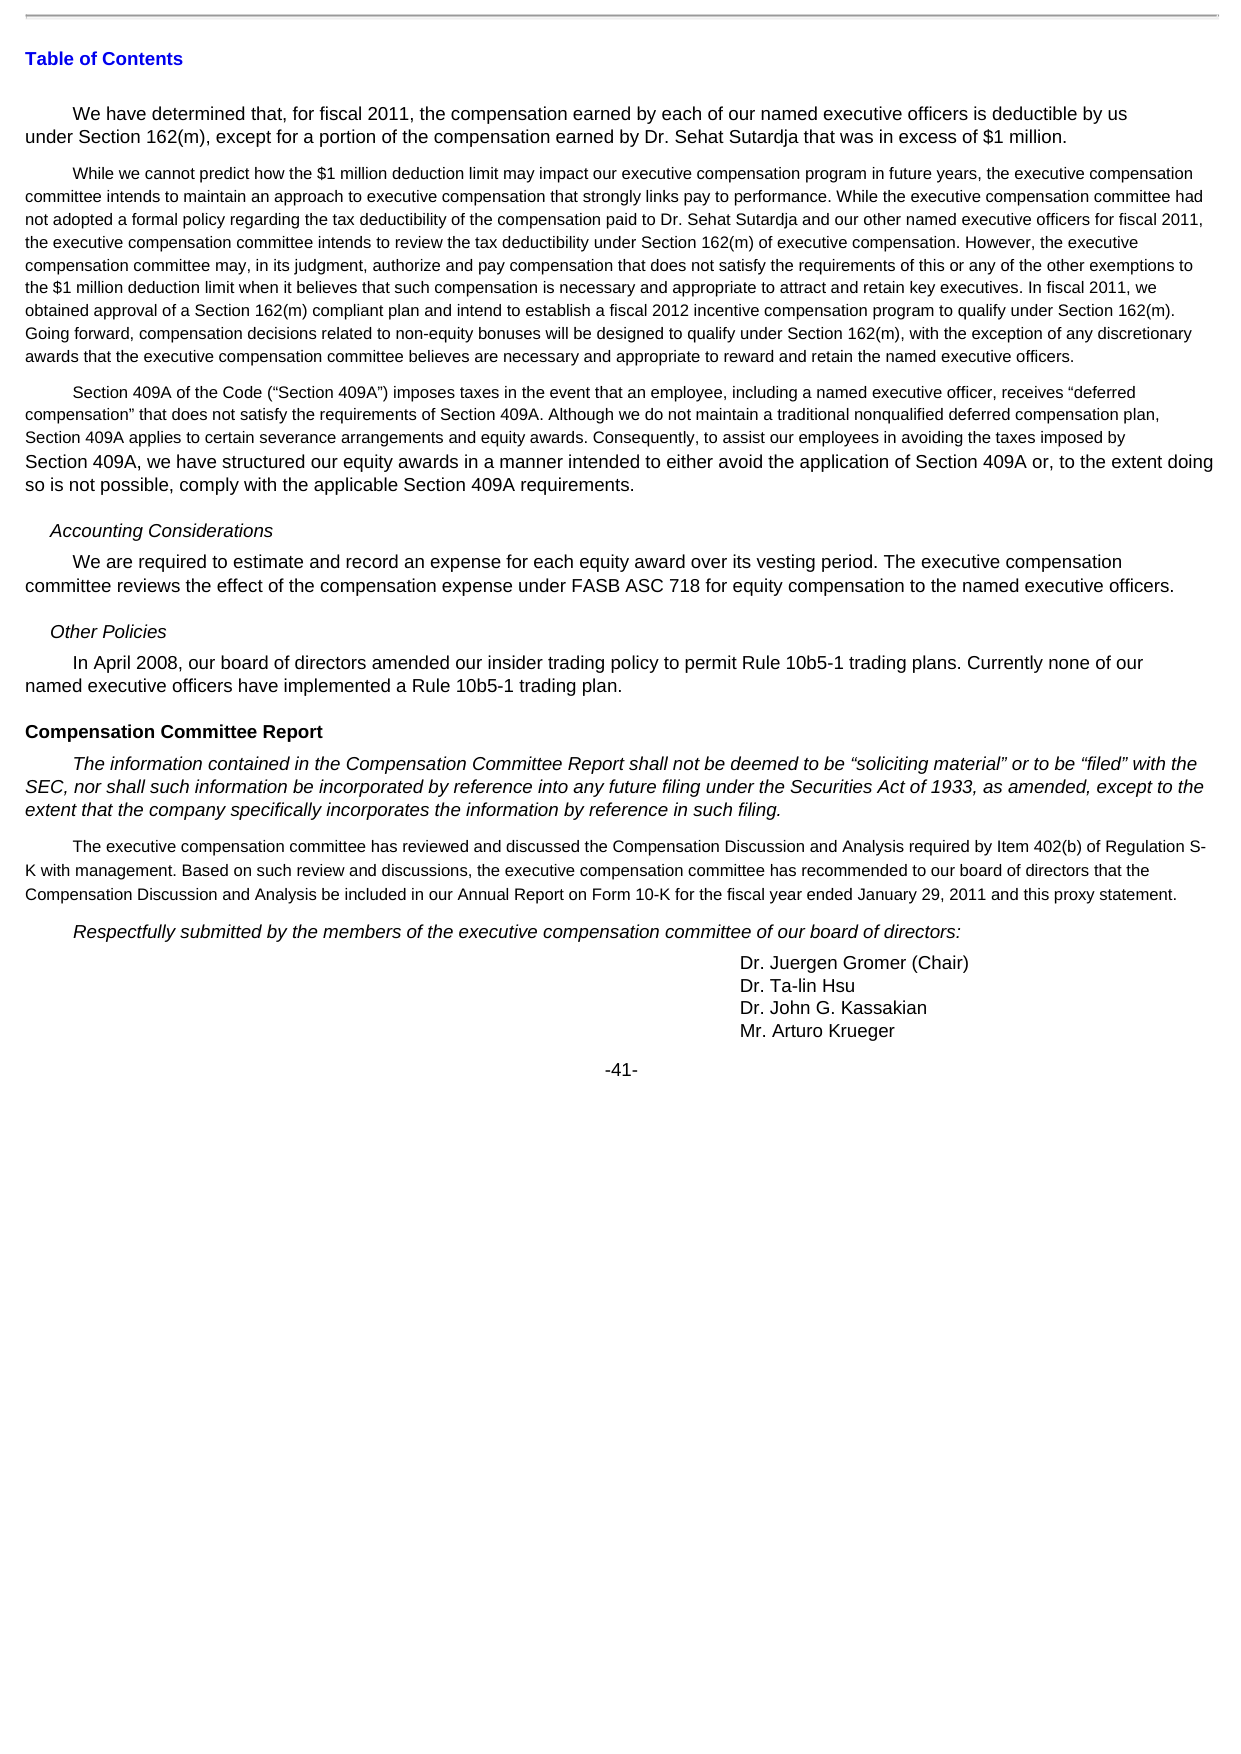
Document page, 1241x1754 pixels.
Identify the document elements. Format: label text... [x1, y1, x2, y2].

text Dr. Juergen Gromer (Chair) [739, 951, 1215, 973]
text The information contained in the Compensation Committee Report shall not be deemed to be “soliciting material” or to be “filed” with the SEC, nor shall such information be incorporated by reference into any future filing under the Securities Act of 1933, as amended, except to the extent that the company specifically incorporates the information by reference in such filing. [25, 752, 1207, 820]
text Section 409A, we have structured our equity awards in a manner intended to either avoid the application of Section 409A or, to the extent doing so is not possible, comply with the applicable Section 409A requirements. [25, 450, 1215, 495]
text The executive compensation committee has reviewed and discussed the Compensation Discussion and Analysis required by Item 402(b) of Regulation S-K with management. Based on such review and discussions, the executive compensation committee has recommended to our board of directors that the Compensation Discussion and Analysis be included in our Annual Report on Form 10-K for the fiscal year ended January 29, 2011 and this proxy statement. [25, 837, 1211, 904]
text Mr. Arturo Krueger [739, 1019, 1215, 1041]
text We have determined that, for fiscal 2011, the compensation earned by each of our named executive officers is deductible by us under Section 162(m), except for a portion of the compensation earned by Dr. Sehat Sutardja that was in excess of $1 million. [25, 102, 1169, 148]
text We are required to estimate and record an expense for each equity award over its vesting period. The executive compensation committee reviews the effect of the compensation expense under FASB ASC 718 for equity compensation to the named executive officers. [25, 551, 1207, 596]
text While we cannot predict how the $1 million deduction limit may impact our executive compensation program in future years, the executive compensation committee intends to maintain an approach to executive compensation that strongly links pay to performance. While the executive compensation committee had not adopted a formal policy regarding the tax deductibility of the compensation paid to Dr. Sehat Sutardja and our other named executive officers for fiscal 2011, the executive compensation committee intends to review the tax deductibility under Section 162(m) of executive compensation. However, the executive compensation committee may, in its judgment, authorize and pay compensation that does not satisfy the requirements of this or any of the other exemptions to the $1 million deduction limit when it believes that such compensation is necessary and appropriate to attract and retain key executives. In fiscal 2011, we obtained approval of a Section 162(m) compliant plan and intend to establish a fiscal 2012 incentive compensation program to qualify under Section 162(m). Going forward, compensation decisions related to non-equity bonuses will be designed to qualify under Section 162(m), with the exception of any discretionary awards that the executive compensation committee believes are necessary and appropriate to reward and retain the named executive officers. [25, 164, 1211, 366]
text -41- [25, 1058, 1217, 1080]
text Other Policies [50, 621, 1215, 642]
text Accounting Considerations [50, 520, 1215, 541]
text Compensation Committee Report [25, 721, 1215, 742]
text Dr. Ta-lin Hsu [739, 974, 1215, 996]
text Section 409A of the Code (“Section 409A”) imposes taxes in the event that an employee, including a named executive officer, receives “deferred compensation” that does not satisfy the requirements of Section 409A. Although we do not maintain a traditional nonqualified deferred compensation plan, Section 409A applies to certain severance arrangements and equity awards. Consequently, to assist our employees in avoiding the taxes imposed by [25, 382, 1163, 447]
text Table of Contents [25, 48, 1215, 69]
text Respectfully submitted by the members of the executive compensation committee of our board of directors: [73, 921, 1215, 942]
picture [23, 14, 1220, 21]
text In April 2008, our board of directors amended our insider trading policy to permit Rule 10b5-1 trading plans. Currently none of our named executive officers have implemented a Rule 10b5-1 trading plan. [25, 651, 1165, 697]
text Dr. John G. Kassakian [739, 997, 1215, 1019]
